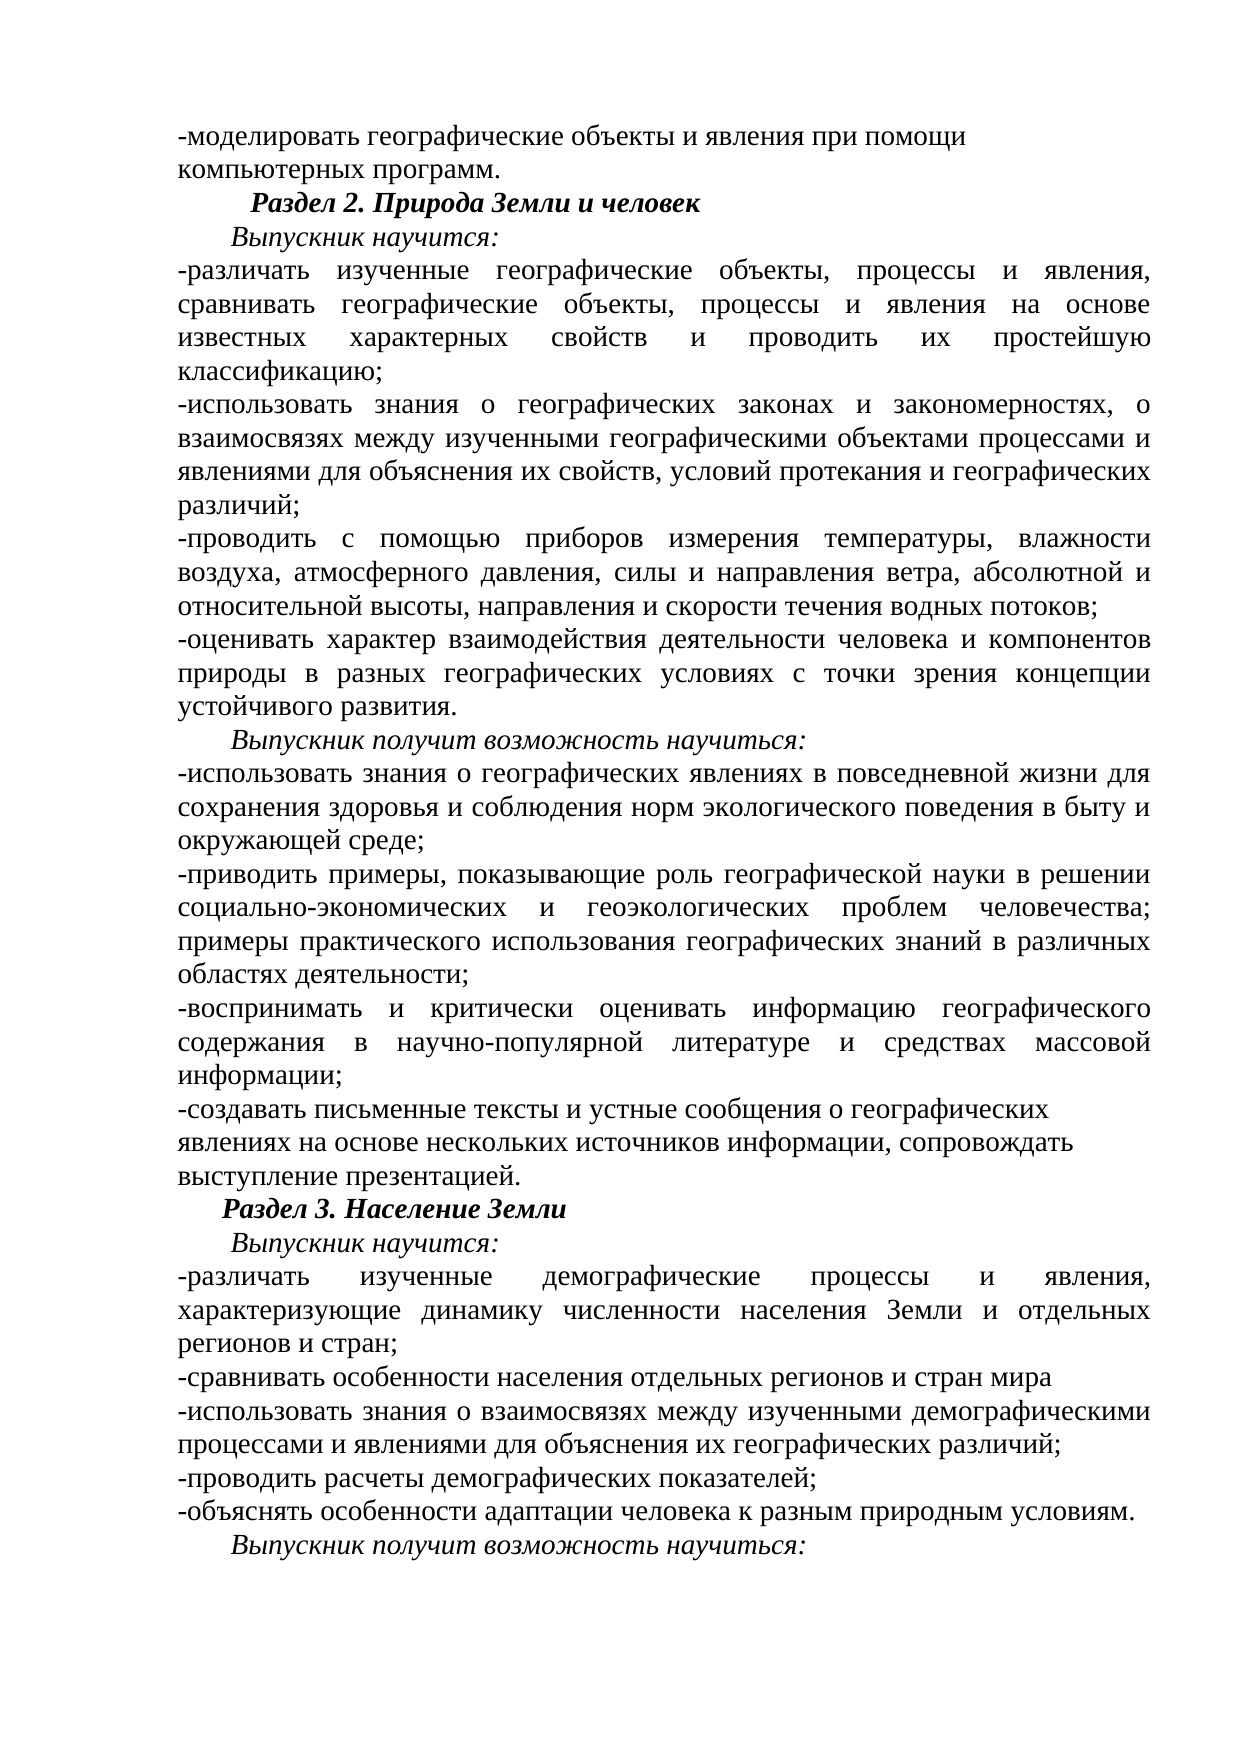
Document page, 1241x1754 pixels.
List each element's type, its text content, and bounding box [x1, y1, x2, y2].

text Раздел 3. Население Земли [177, 1191, 1152, 1225]
text -проводить с помощью приборов измерения температуры, влажности воздуха, атмосферного давления, силы и направления ветра, абсолютной и относительной высоты, направления и скорости течения водных потоков; [177, 521, 1152, 621]
text Выпускник научится: [177, 1225, 1152, 1258]
text -различать изученные демографические процессы и явления, характеризующие динамику численности населения Земли и отдельных регионов и стран; [177, 1258, 1152, 1359]
text -объяснять особенности адаптации человека к разным природным условиям. [177, 1493, 1152, 1527]
text -использовать знания о взаимосвязях между изученными демографическими процессами и явлениями для объяснения их географических различий; [177, 1393, 1152, 1460]
text -создавать письменные тексты и устные сообщения о географических явлениях на основе нескольких источников информации, сопровождать выступление презентацией. [177, 1091, 1152, 1191]
text -использовать знания о географических законах и закономерностях, о взаимосвязях между изученными географическими объектами процессами и явлениями для объяснения их свойств, условий протекания и географических различий; [177, 386, 1152, 521]
text Раздел 2. Природа Земли и человек [177, 185, 1152, 219]
text Выпускник получит возможность научиться: [177, 722, 1152, 755]
text Выпускник научится: [177, 219, 1152, 252]
text -использовать знания о географических явлениях в повседневной жизни для сохранения здоровья и соблюдения норм экологического поведения в быту и окружающей среде; [177, 755, 1152, 856]
text -приводить примеры, показывающие роль географической науки в решении социально-экономических и геоэкологических проблем человечества; примеры практического использования географических знаний в различных областях деятельности; [177, 856, 1152, 990]
text -различать изученные географические объекты, процессы и явления, сравнивать географические объекты, процессы и явления на основе известных характерных свойств и проводить их простейшую классификацию; [177, 252, 1152, 386]
text -cравнивать особенности населения отдельных регионов и стран мира [177, 1359, 1152, 1393]
text Выпускник получит возможность научиться: [177, 1527, 1152, 1560]
text -воспринимать и критически оценивать информацию географического содержания в научно-популярной литературе и средствах массовой информации; [177, 990, 1152, 1091]
text -проводить расчеты демографических показателей; [177, 1460, 1152, 1493]
text -оценивать характер взаимодействия деятельности человека и компонентов природы в разных географических условиях с точки зрения концепции устойчивого развития. [177, 621, 1152, 722]
text -моделировать географические объекты и явления при помощи компьютерных программ. [177, 118, 1152, 185]
